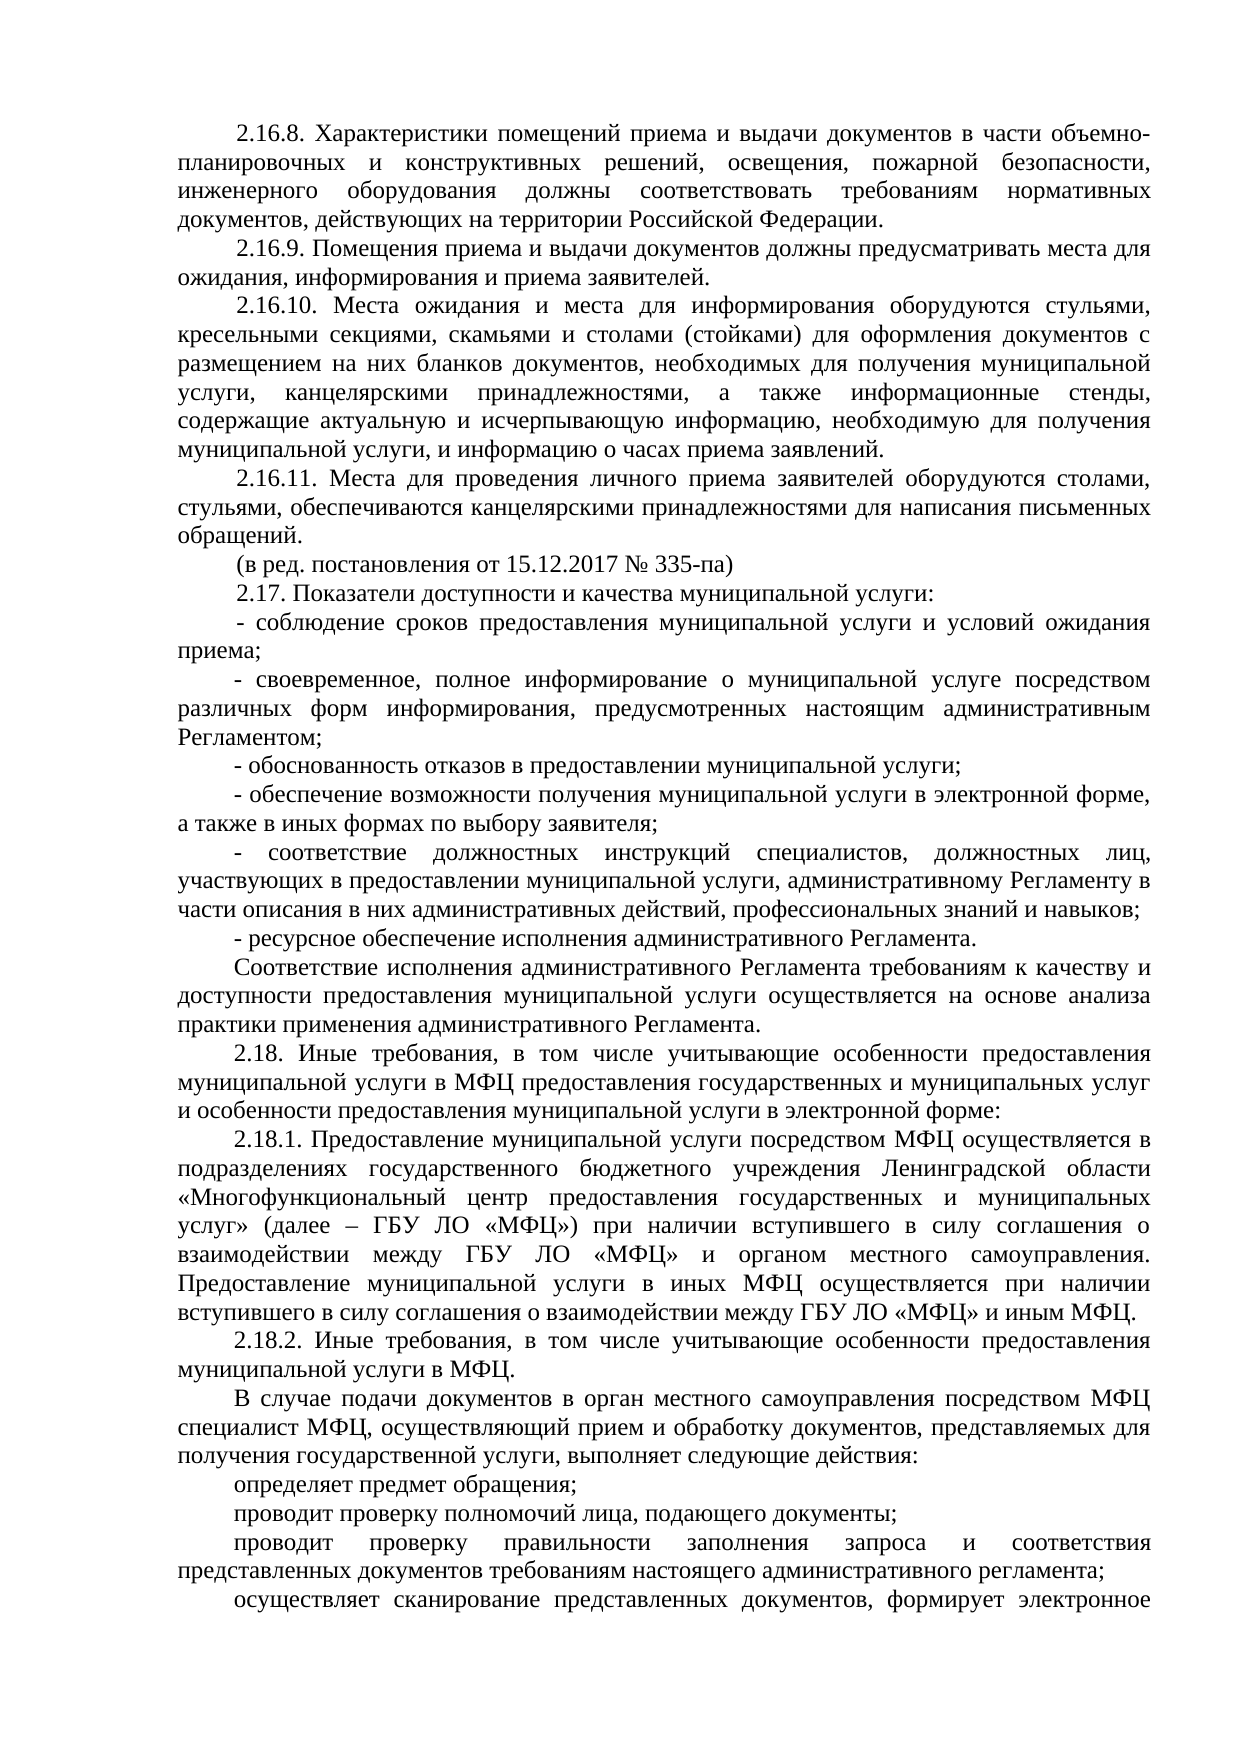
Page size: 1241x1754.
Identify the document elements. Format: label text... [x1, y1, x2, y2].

text 2.16.11. Места для проведения личного приема заявителей оборудуются столами, стульями, обеспечиваются канцелярскими принадлежностями для написания письменных обращений. [177, 463, 1152, 549]
text 2.18.1. Предоставление муниципальной услуги посредством МФЦ осуществляется в подразделениях государственного бюджетного учреждения Ленинградской области «Многофункциональный центр предоставления государственных и муниципальных услуг» (далее – ГБУ ЛО «МФЦ») при наличии вступившего в силу соглашения о взаимодействии между ГБУ ЛО «МФЦ» и органом местного самоуправления. Предоставление муниципальной услуги в иных МФЦ осуществляется при наличии вступившего в силу соглашения о взаимодействии между ГБУ ЛО «МФЦ» и иным МФЦ. [177, 1124, 1152, 1326]
text - ресурсное обеспечение исполнения административного Регламента. [177, 923, 1152, 952]
text (в ред. постановления от 15.12.2017 № 335-па) [177, 549, 1152, 578]
text Соответствие исполнения административного Регламента требованиям к качеству и доступности предоставления муниципальной услуги осуществляется на основе анализа практики применения административного Регламента. [177, 952, 1152, 1038]
text - обоснованность отказов в предоставлении муниципальной услуги; [177, 751, 1152, 779]
text - соответствие должностных инструкций специалистов, должностных лиц, участвующих в предоставлении муниципальной услуги, административному Регламенту в части описания в них административных действий, профессиональных знаний и навыков; [177, 837, 1152, 923]
text 2.16.8. Характеристики помещений приема и выдачи документов в части объемно-планировочных и конструктивных решений, освещения, пожарной безопасности, инженерного оборудования должны соответствовать требованиям нормативных документов, действующих на территории Российской Федерации. [177, 118, 1152, 233]
text проводит проверку полномочий лица, подающего документы; [177, 1498, 1152, 1527]
text 2.17. Показатели доступности и качества муниципальной услуги: [177, 578, 1152, 607]
text определяет предмет обращения; [177, 1469, 1152, 1498]
text - своевременное, полное информирование о муниципальной услуге посредством различных форм информирования, предусмотренных настоящим административным Регламентом; [177, 664, 1152, 751]
text - обеспечение возможности получения муниципальной услуги в электронной форме, а также в иных формах по выбору заявителя; [177, 779, 1152, 837]
text В случае подачи документов в орган местного самоуправления посредством МФЦ специалист МФЦ, осуществляющий прием и обработку документов, представляемых для получения государственной услуги, выполняет следующие действия: [177, 1383, 1152, 1469]
text проводит проверку правильности заполнения запроса и соответствия представленных документов требованиям настоящего административного регламента; [177, 1527, 1152, 1584]
text 2.18. Иные требования, в том числе учитывающие особенности предоставления муниципальной услуги в МФЦ предоставления государственных и муниципальных услуг и особенности предоставления муниципальной услуги в электронной форме: [177, 1038, 1152, 1124]
text 2.16.10. Места ожидания и места для информирования оборудуются стульями, кресельными секциями, скамьями и столами (стойками) для оформления документов с размещением на них бланков документов, необходимых для получения муниципальной услуги, канцелярскими принадлежностями, а также информационные стенды, содержащие актуальную и исчерпывающую информацию, необходимую для получения муниципальной услуги, и информацию о часах приема заявлений. [177, 291, 1152, 463]
text 2.16.9. Помещения приема и выдачи документов должны предусматривать места для ожидания, информирования и приема заявителей. [177, 233, 1152, 291]
text 2.18.2. Иные требования, в том числе учитывающие особенности предоставления муниципальной услуги в МФЦ. [177, 1326, 1152, 1383]
text - соблюдение сроков предоставления муниципальной услуги и условий ожидания приема; [177, 607, 1152, 664]
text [177, 1584, 1152, 1613]
